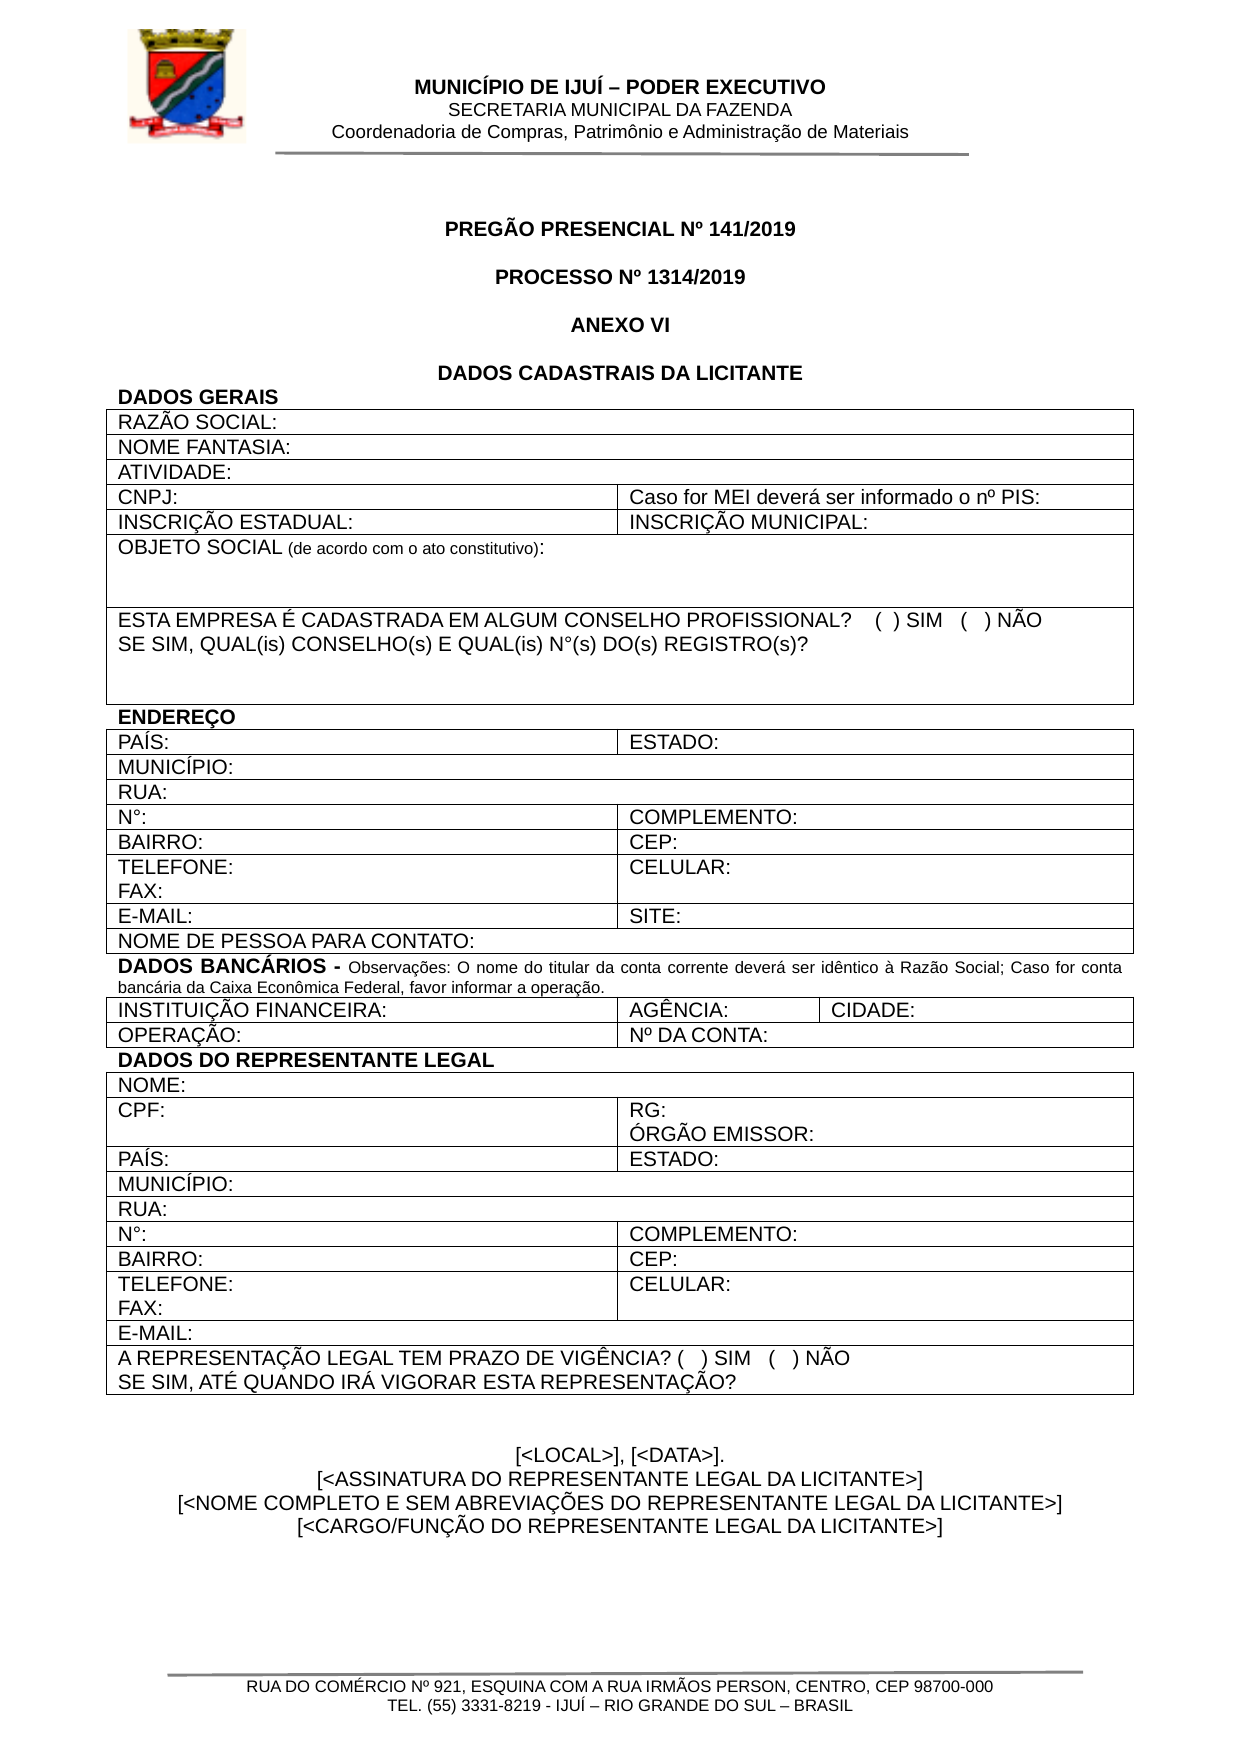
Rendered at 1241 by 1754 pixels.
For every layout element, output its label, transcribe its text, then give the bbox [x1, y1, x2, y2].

table_cell RAZÃO SOCIAL: [107, 410, 1133, 434]
table_cell OBJETO SOCIAL (de acordo com o ato constitutivo): [107, 535, 1133, 607]
table_cell CEP: [618, 830, 1133, 853]
table_cell ESTADO: [618, 1147, 1133, 1171]
table_cell ESTA EMPRESA É CADASTRADA EM ALGUM CONSELHO PROFISSIONAL? ( ) SIM ( ) NÃO SE SIM, QUAL(is) CONSELHO(s) E QUAL(is) N°(s) DO(s) REGISTRO(s)? [107, 608, 1133, 703]
table_cell CIDADE: [820, 998, 1133, 1022]
table_cell E-MAIL: [107, 904, 617, 927]
table_cell RUA: [107, 780, 1133, 803]
table_cell INSCRIÇÃO MUNICIPAL: [618, 510, 1133, 534]
table_cell MUNICÍPIO: [107, 1172, 1133, 1196]
table_cell COMPLEMENTO: [618, 1222, 1133, 1246]
table_cell PAÍS: [107, 730, 617, 753]
table_cell SITE: [618, 904, 1133, 927]
table_cell NOME DE PESSOA PARA CONTATO: [107, 929, 1133, 952]
table_cell INSCRIÇÃO ESTADUAL: [107, 510, 617, 534]
table_cell ESTADO: [618, 730, 1133, 753]
table_cell A REPRESENTAÇÃO LEGAL TEM PRAZO DE VIGÊNCIA? ( ) SIM ( ) NÃO SE SIM, ATÉ QUANDO IRÁ VIGORAR ESTA REPRESENTAÇÃO? [107, 1346, 1133, 1393]
table_cell CNPJ: [107, 485, 617, 509]
text PROCESSO Nº 1314/2019 [118, 265, 1122, 289]
text ANEXO VI [118, 313, 1122, 337]
table_cell NOME FANTASIA: [107, 435, 1133, 459]
table_cell RG: ÓRGÃO EMISSOR: [618, 1098, 1133, 1146]
picture [126, 29, 247, 146]
table_cell DADOS BANCÁRIOS - Observações: O nome do titular da conta corrente deverá ser idêntico à Razão Social; Caso for conta bancária da Caixa Econômica Federal, favor informar a operação. [106, 954, 1134, 997]
table_cell AGÊNCIA: [618, 998, 819, 1022]
table_cell OPERAÇÃO: [107, 1023, 617, 1047]
table_cell ENDEREÇO [106, 705, 1134, 728]
table_cell NOME: [107, 1073, 1133, 1097]
table_cell BAIRRO: [107, 830, 617, 853]
table_cell N°: [107, 805, 617, 828]
text PREGÃO PRESENCIAL Nº 141/2019 [118, 217, 1122, 241]
table_cell Nº DA CONTA: [618, 1023, 1133, 1047]
table_cell PAÍS: [107, 1147, 617, 1171]
table_cell ATIVIDADE: [107, 460, 1133, 484]
text DADOS CADASTRAIS DA LICITANTE [118, 361, 1122, 385]
text [<CARGO/FUNÇÃO DO REPRESENTANTE LEGAL DA LICITANTE>] [118, 1514, 1122, 1538]
table_cell CEP: [618, 1247, 1133, 1271]
table_cell CPF: [107, 1098, 617, 1146]
table_cell RUA: [107, 1197, 1133, 1221]
table_cell INSTITUIÇÃO FINANCEIRA: [107, 998, 617, 1022]
table_cell Caso for MEI deverá ser informado o nº PIS: [618, 485, 1133, 509]
table_cell E-MAIL: [107, 1321, 1133, 1344]
table_cell COMPLEMENTO: [618, 805, 1133, 828]
table_cell CELULAR: [618, 1272, 1133, 1319]
table_cell BAIRRO: [107, 1247, 617, 1271]
table_header DADOS GERAIS [106, 385, 1134, 409]
table_cell CELULAR: [618, 855, 1133, 902]
text [<NOME COMPLETO E SEM ABREVIAÇÕES DO REPRESENTANTE LEGAL DA LICITANTE>] [118, 1490, 1122, 1514]
text [<LOCAL>], [<DATA>]. [118, 1442, 1122, 1466]
text [<ASSINATURA DO REPRESENTANTE LEGAL DA LICITANTE>] [118, 1466, 1122, 1490]
table_cell MUNICÍPIO: [107, 755, 1133, 778]
table_cell TELEFONE: FAX: [107, 1272, 617, 1319]
table_cell DADOS DO REPRESENTANTE LEGAL [106, 1048, 1134, 1072]
table_cell N°: [107, 1222, 617, 1246]
table_cell TELEFONE: FAX: [107, 855, 617, 902]
